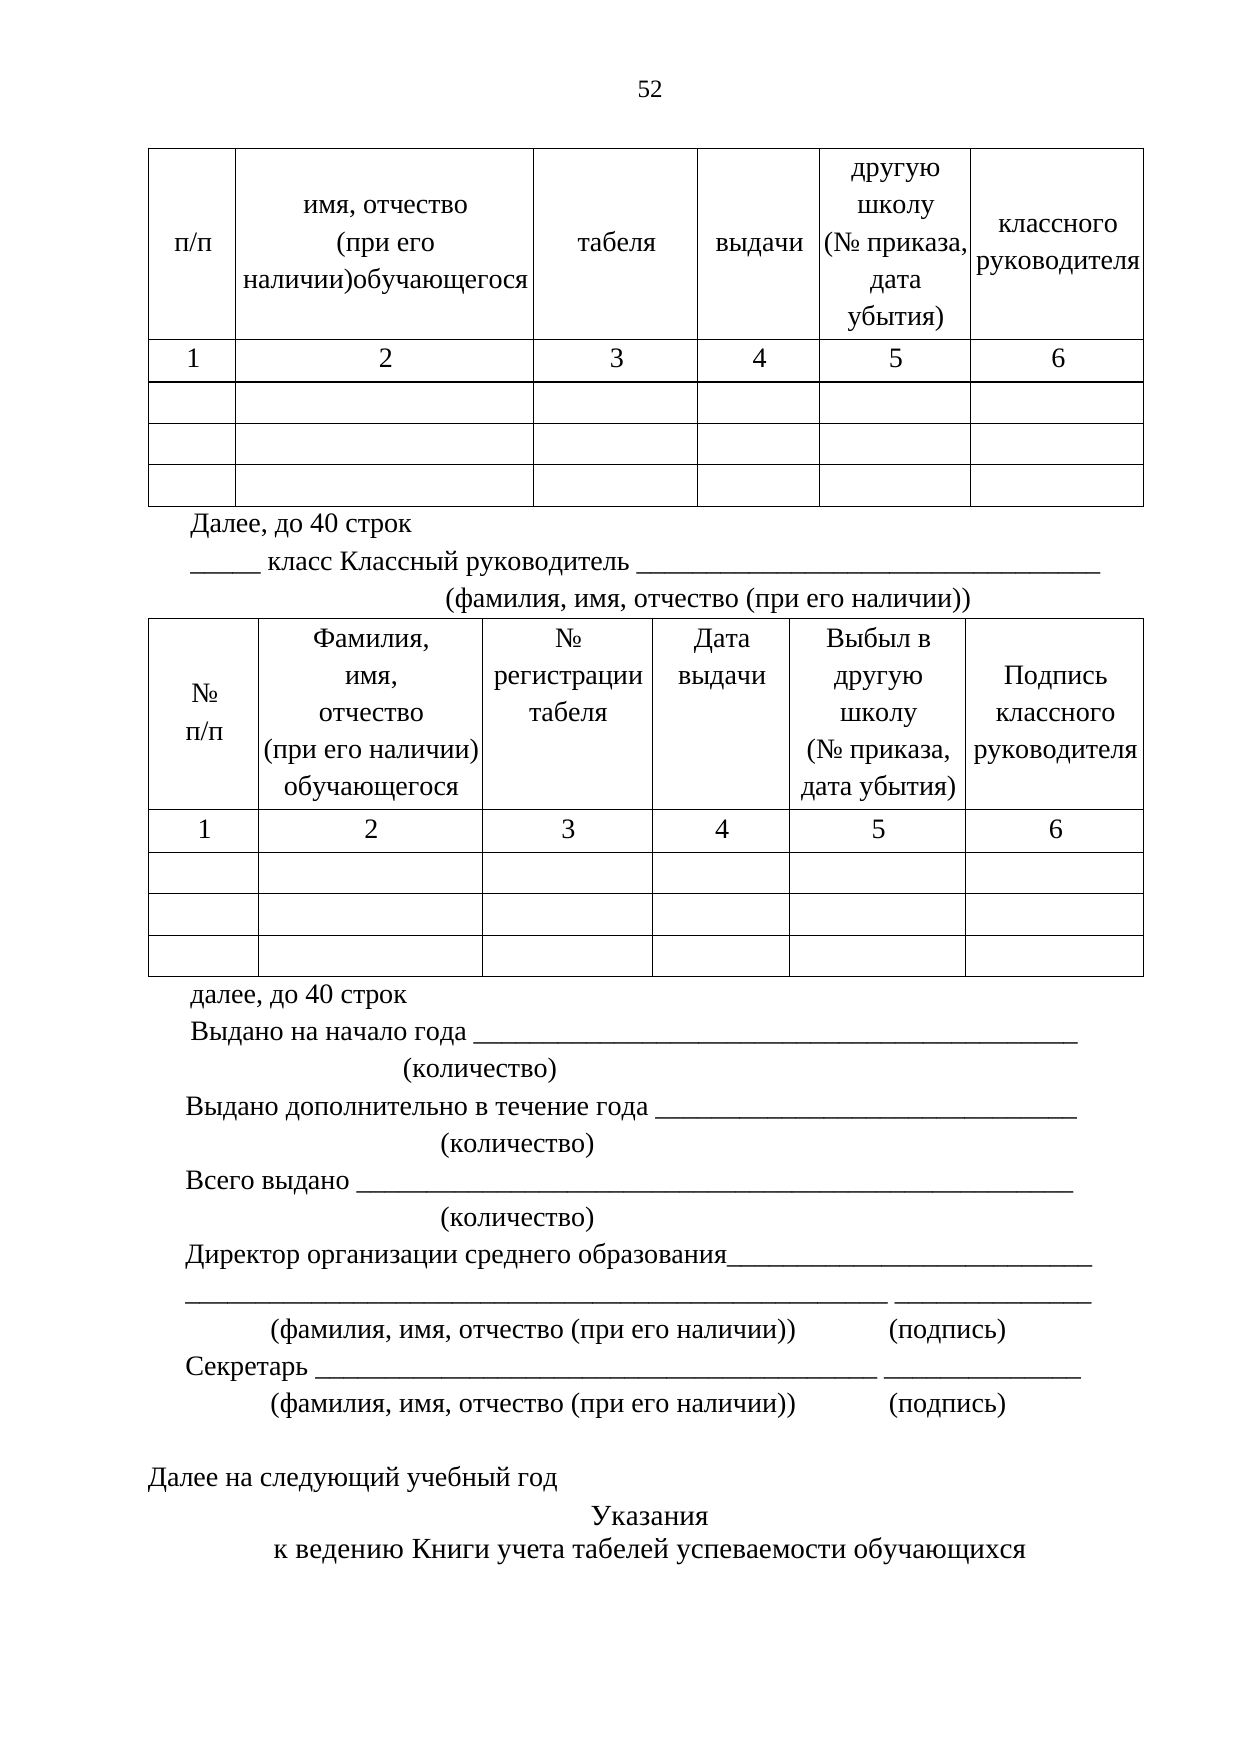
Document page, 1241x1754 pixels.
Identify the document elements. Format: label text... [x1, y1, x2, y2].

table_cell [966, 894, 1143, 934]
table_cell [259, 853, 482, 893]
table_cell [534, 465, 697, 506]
text Далее, до 40 строк [148, 507, 1152, 539]
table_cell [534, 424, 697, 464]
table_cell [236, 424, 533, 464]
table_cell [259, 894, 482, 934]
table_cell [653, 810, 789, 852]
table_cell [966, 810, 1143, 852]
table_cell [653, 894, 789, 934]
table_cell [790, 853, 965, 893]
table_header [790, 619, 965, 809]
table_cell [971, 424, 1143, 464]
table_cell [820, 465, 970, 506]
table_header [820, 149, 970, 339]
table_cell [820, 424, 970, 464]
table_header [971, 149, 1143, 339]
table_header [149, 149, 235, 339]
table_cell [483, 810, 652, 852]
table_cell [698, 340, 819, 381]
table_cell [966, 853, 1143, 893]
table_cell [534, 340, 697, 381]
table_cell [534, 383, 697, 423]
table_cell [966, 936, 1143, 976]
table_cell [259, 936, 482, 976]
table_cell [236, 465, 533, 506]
text Далее на следующий учебный год [148, 1423, 1152, 1493]
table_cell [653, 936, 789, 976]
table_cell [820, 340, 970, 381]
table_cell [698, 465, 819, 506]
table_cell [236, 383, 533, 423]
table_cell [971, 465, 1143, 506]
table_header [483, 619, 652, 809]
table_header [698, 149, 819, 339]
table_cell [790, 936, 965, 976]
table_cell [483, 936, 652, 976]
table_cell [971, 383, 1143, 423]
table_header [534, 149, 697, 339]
text далее, до 40 строк [148, 977, 1152, 1009]
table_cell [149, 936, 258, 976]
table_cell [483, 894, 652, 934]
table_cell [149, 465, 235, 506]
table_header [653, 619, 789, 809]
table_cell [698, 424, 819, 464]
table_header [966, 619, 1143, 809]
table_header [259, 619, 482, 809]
text Указания к ведению Книги учета табелей успеваемости обучающихся [148, 1498, 1152, 1565]
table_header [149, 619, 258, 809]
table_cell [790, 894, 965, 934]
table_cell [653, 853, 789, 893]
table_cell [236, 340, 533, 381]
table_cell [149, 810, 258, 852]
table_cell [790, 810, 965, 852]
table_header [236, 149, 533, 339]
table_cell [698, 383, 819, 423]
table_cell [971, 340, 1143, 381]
text Выдано дополнительно в течение года ______________________________ (количество) Всего выдано ___________________________________________________ (количество) Директор организации среднего образования__________________________ __________________________________________________ ______________ (фамилия, имя, отчество (при его наличии)) (подпись) Секретарь ________________________________________ ______________ (фамилия, имя, отчество (при его наличии)) (подпись) [185, 1088, 1152, 1418]
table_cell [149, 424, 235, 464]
text Выдано на начало года ___________________________________________ (количество) [148, 1014, 1152, 1084]
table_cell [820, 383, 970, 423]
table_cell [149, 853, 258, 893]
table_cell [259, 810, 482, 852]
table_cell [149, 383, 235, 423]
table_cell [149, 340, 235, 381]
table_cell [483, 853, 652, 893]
text _____ класс Классный руководитель _________________________________ (фамилия, имя, отчество (при его наличии)) [148, 544, 1152, 613]
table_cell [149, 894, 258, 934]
